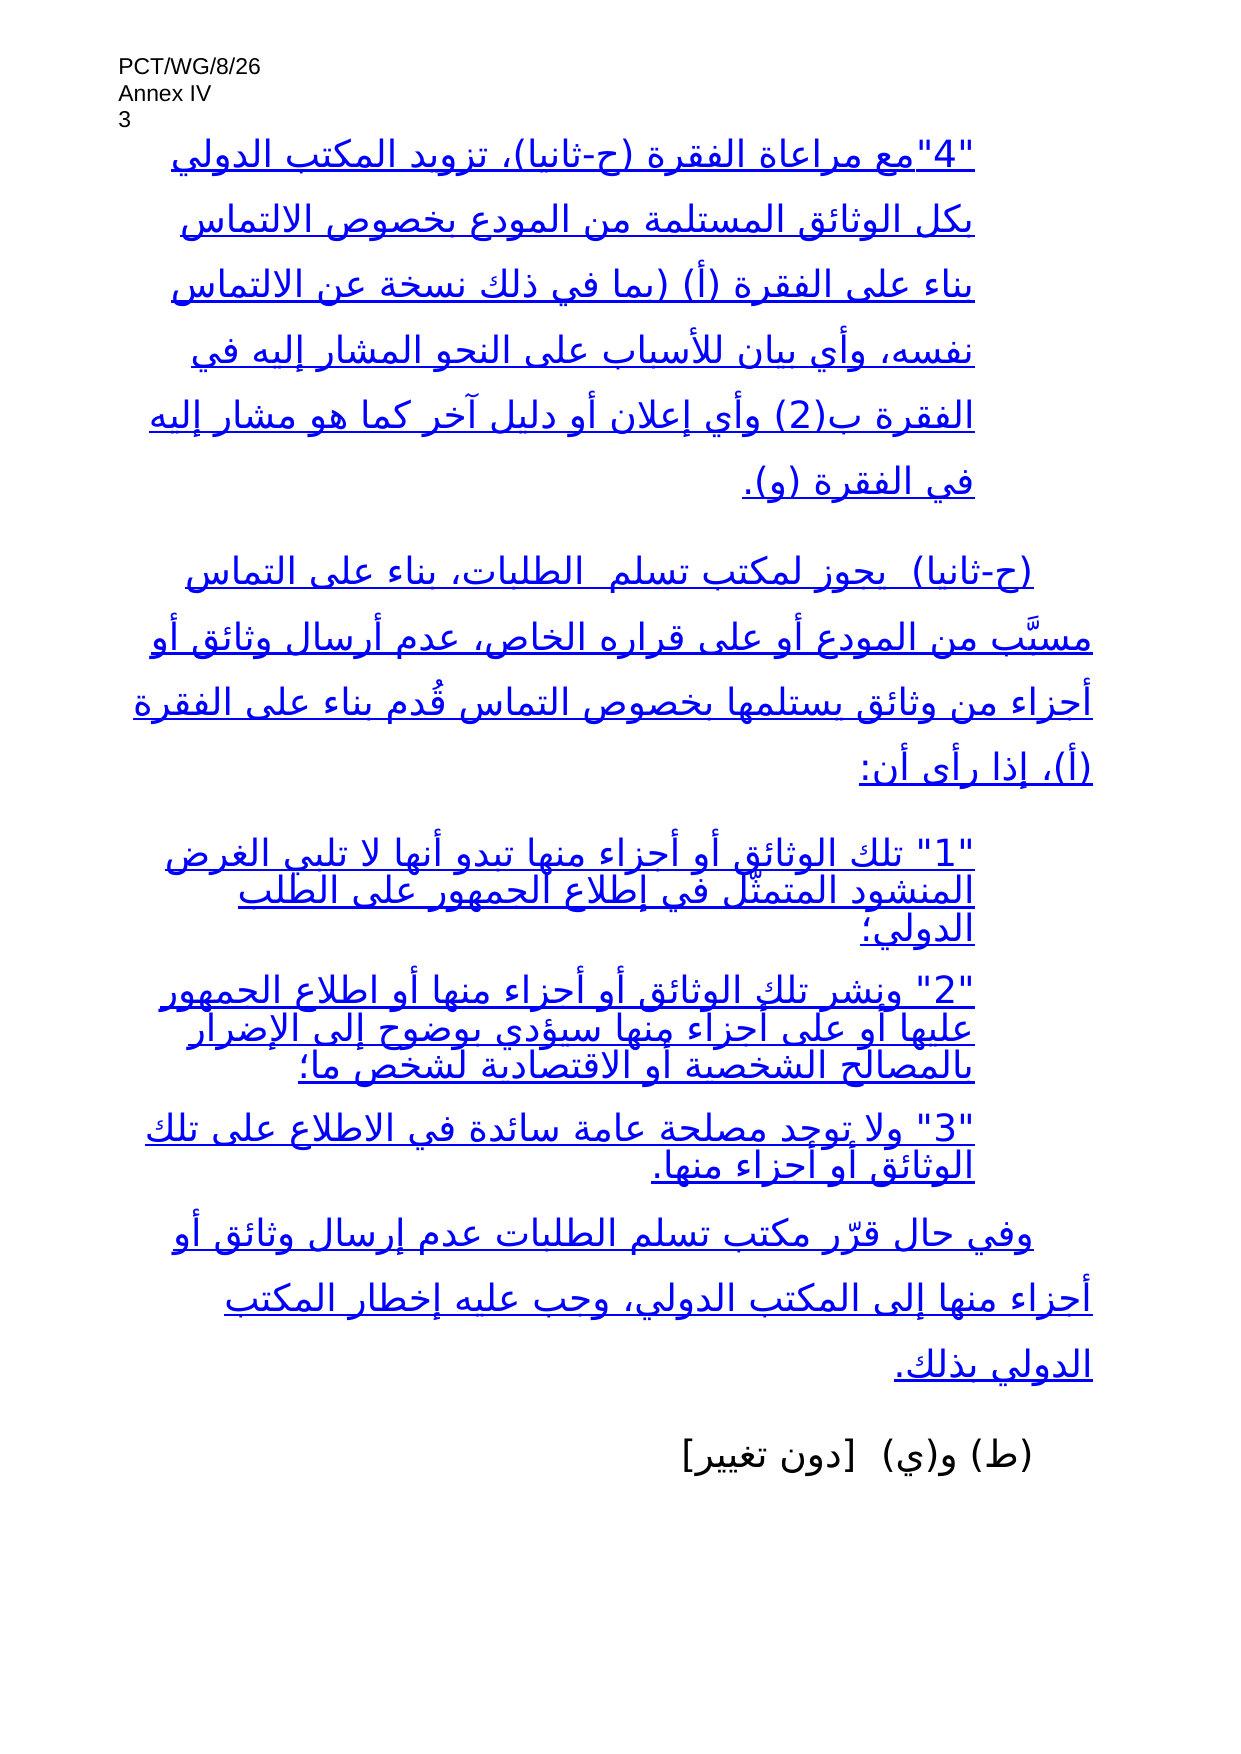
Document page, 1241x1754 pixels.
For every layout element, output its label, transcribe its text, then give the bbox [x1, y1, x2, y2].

text (ح-ثانيا) يجوز لمكتب تسلم الطلبات، بناء على التماس مسبَّب من المودع أو على قراره الخاص، عدم أرسال وثائق أو أجزاء من وثائق يستلمها بخصوص التماس قُدم بناء على الفقرة (أ)، إذا رأى أن: [118, 550, 1093, 789]
text "1" تلك الوثائق أو أجزاء منها تبدو أنها لا تلبي الغرض المنشود المتمثّل في إطلاع الجمهور على الطلب الدولي؛ [118, 836, 974, 949]
text "2" ونشر تلك الوثائق أو أجزاء منها أو اطلاع الجمهور عليها أو على أجزاء منها سيؤدي بوضوح إلى الإضرار بالمصالح الشخصية أو الاقتصادية لشخص ما؛ [118, 974, 974, 1086]
text "4" مع مراعاة الفقرة (ح-ثانيا)، تزويد المكتب الدولي بكل الوثائق المستلمة من المودع بخصوص الالتماس بناء على الفقرة (أ) (بما في ذلك نسخة عن الالتماس نفسه، وأي بيان للأسباب على النحو المشار إليه في الفقرة ب(2) وأي إعلان أو دليل آخر كما هو مشار إليه في الفقرة (و). [118, 132, 974, 503]
text وفي حال قرّر مكتب تسلم الطلبات عدم إرسال وثائق أو أجزاء منها إلى المكتب الدولي، وجب عليه إخطار المكتب الدولي بذلك. [118, 1211, 1093, 1386]
text (ط) و(ي) [دون تغيير] [118, 1433, 1033, 1476]
text "3" ولا توجد مصلحة عامة سائدة في الاطلاع على تلك الوثائق أو أجزاء منها. [118, 1111, 974, 1186]
